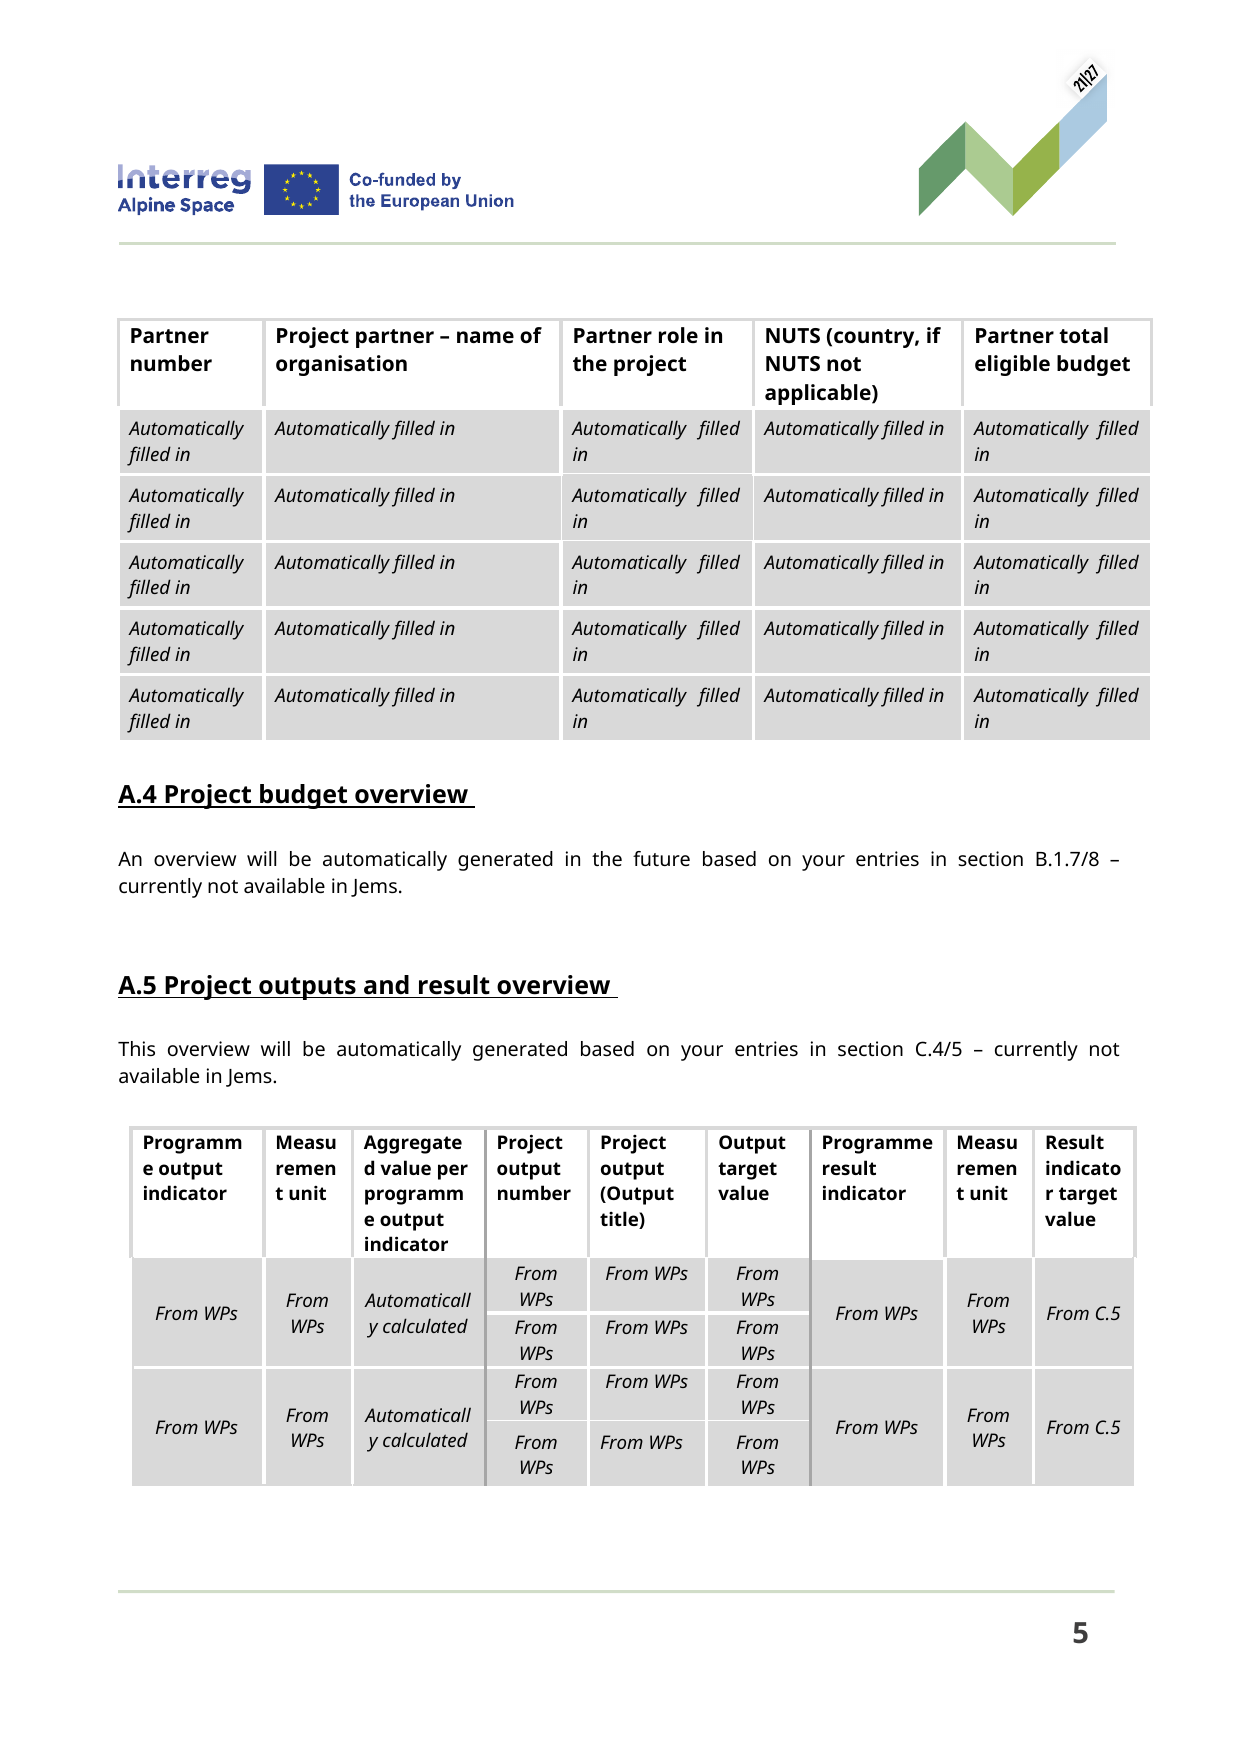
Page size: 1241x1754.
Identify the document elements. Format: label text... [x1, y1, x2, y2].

table_header Project output (Output title) [590, 1130, 705, 1257]
text An overview will be automatically generated in the future based on your entries in section B.1.7/8 – currently not available in Jems. [118, 845, 1122, 899]
table_cell Automatically filled in [563, 410, 752, 473]
table_header Programme result indicator [812, 1130, 943, 1257]
table_header Programme output indicator [133, 1130, 262, 1257]
table_cell Automatically filled in [964, 676, 1150, 740]
table_cell Automatically filled in [964, 543, 1150, 606]
table_cell Automatically filled in [563, 610, 752, 673]
table_cell Automatically filled in [754, 476, 961, 540]
table_cell Automatically filled in [266, 410, 559, 473]
table_cell From WPs [132, 1258, 262, 1366]
table_cell Automatically filled in [964, 476, 1150, 540]
table_cell Automatically filled in [755, 543, 961, 606]
table_cell Automatically filled in [964, 610, 1150, 673]
table_cell Automatically filled in [964, 410, 1150, 473]
table_cell From WPs [812, 1369, 943, 1486]
table_cell From WPs [487, 1258, 587, 1311]
table_cell From WPs [487, 1315, 587, 1366]
table_cell From WPs [590, 1258, 705, 1311]
table_cell From WPs [590, 1369, 705, 1420]
table_header Project output number [487, 1130, 587, 1257]
table_cell Automatically filled in [266, 610, 559, 673]
table_cell Automatically filled in [266, 676, 559, 740]
table_cell From WPs [708, 1258, 809, 1311]
table_header Output target value [708, 1130, 809, 1257]
table_cell Automatically filled in [562, 474, 753, 540]
table_cell Automatically calculated [353, 1369, 484, 1486]
text This overview will be automatically generated based on your entries in section C.4/5 – currently not available in Jems. [118, 1035, 1122, 1089]
table_cell From WPs [708, 1369, 809, 1420]
table_cell From WPs [812, 1260, 943, 1366]
table_cell From WPs [487, 1369, 587, 1420]
table_header Result indicator target value [1035, 1130, 1133, 1257]
text A.4 Project budget overview [118, 777, 1122, 811]
table_cell From WPs [264, 1369, 352, 1486]
table_cell Automatically filled in [563, 541, 752, 606]
table_cell From WPs [266, 1258, 351, 1366]
table_cell From WPs [132, 1366, 264, 1486]
table_cell Automatically filled in [120, 410, 262, 473]
table_cell From C.5 [1034, 1366, 1134, 1486]
text A.5 Project outputs and result overview [118, 968, 1122, 1002]
table_cell From WPs [487, 1421, 587, 1486]
table_cell Automatically filled in [120, 543, 262, 606]
table_cell From WPs [947, 1369, 1034, 1486]
table_cell Automatically filled in [755, 410, 961, 473]
table_cell From WPs [708, 1315, 809, 1366]
table_cell Automatically calculated [354, 1258, 484, 1366]
table_header NUTS (country, if NUTS not applicable) [755, 321, 961, 406]
table_cell Automatically filled in [120, 676, 262, 740]
table_header Measurement unit [266, 1130, 351, 1257]
table_cell Automatically filled in [563, 676, 752, 740]
table_header Aggregated value per programme output indicator [354, 1130, 484, 1257]
table_cell From C.5 [1035, 1257, 1134, 1366]
table_header Project partner – name of organisation [266, 321, 559, 406]
table_cell Automatically filled in [120, 476, 262, 540]
table_cell Automatically filled in [266, 476, 561, 540]
table_cell Automatically filled in [755, 676, 961, 740]
table_cell From WPs [590, 1421, 705, 1486]
table_cell From WPs [708, 1421, 809, 1486]
table_header Partner number [120, 321, 262, 406]
table_cell Automatically filled in [266, 543, 559, 606]
table_cell Automatically filled in [120, 610, 262, 673]
table_cell From WPs [590, 1315, 705, 1366]
table_header Measurement unit [947, 1130, 1032, 1257]
table_cell From WPs [947, 1258, 1032, 1366]
table_header Partner role in the project [563, 321, 752, 406]
table_header Partner total eligible budget [964, 321, 1150, 406]
table_cell Automatically filled in [755, 610, 961, 673]
